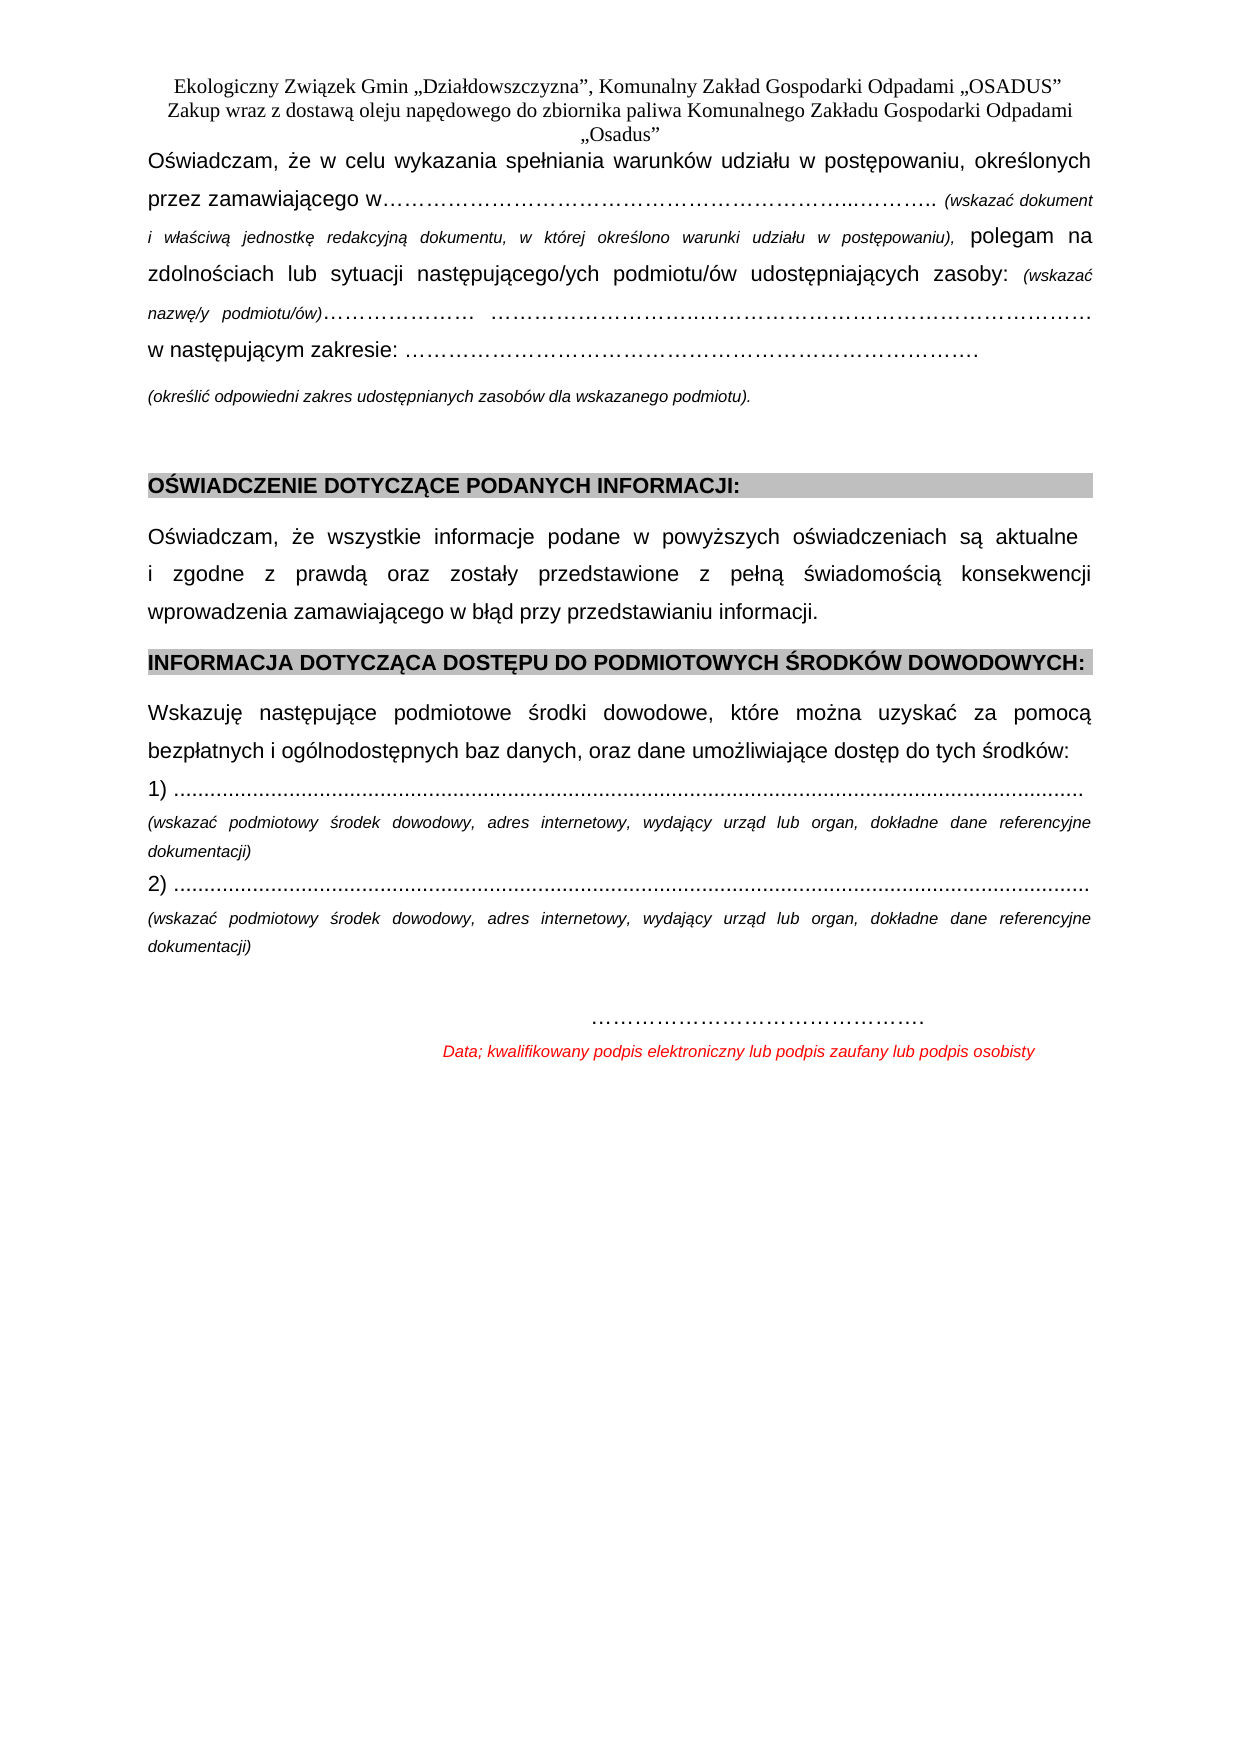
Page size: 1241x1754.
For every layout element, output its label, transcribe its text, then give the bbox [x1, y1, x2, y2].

text Oświadczam, że w celu wykazania spełniania warunków udziału w postępowaniu, określonych przez zamawiającego w………………………………………………………...……….. (wskazać dokument i właściwą jednostkę redakcyjną dokumentu, w której określono warunki udziału w postępowaniu), polegam na zdolnościach lub sytuacji następującego/ych podmiotu/ów udostępniających zasoby: (wskazać nazwę/y podmiotu/ów)………………… ………………………..……………………………………………… w następującym zakresie: ……………………………………………………………………. [148, 148, 1093, 362]
text (wskazać podmiotowy środek dowodowy, adres internetowy, wydający urząd lub organ, dokładne dane referencyjne dokumentacji) [148, 813, 1093, 861]
text (wskazać podmiotowy środek dowodowy, adres internetowy, wydający urząd lub organ, dokładne dane referencyjne dokumentacji) [148, 908, 1093, 956]
text ………………………………………. [148, 1004, 1093, 1029]
text INFORMACJA DOTYCZĄCA DOSTĘPU DO PODMIOTOWYCH ŚRODKÓW DOWODOWYCH: [148, 649, 1093, 675]
text Wskazuję następujące podmiotowe środki dowodowe, które można uzyskać za pomocą bezpłatnych i ogólnodostępnych baz danych, oraz dane umożliwiające dostęp do tych środków: [148, 700, 1093, 763]
text Oświadczam, że wszystkie informacje podane w powyższych oświadczeniach są aktualne i zgodne z prawdą oraz zostały przedstawione z pełną świadomością konsekwencji wprowadzenia zamawiającego w błąd przy przedstawianiu informacji. [148, 523, 1093, 624]
text Data; kwalifikowany podpis elektroniczny lub podpis zaufany lub podpis osobisty [148, 1042, 1093, 1061]
text OŚWIADCZENIE DOTYCZĄCE PODANYCH INFORMACJI: [148, 473, 1093, 498]
text 1) ...................................................................................................................................................... [148, 775, 1093, 801]
text 2) ....................................................................................................................................................... [148, 871, 1093, 896]
text (określić odpowiedni zakres udostępnianych zasobów dla wskazanego podmiotu). [148, 387, 1093, 406]
